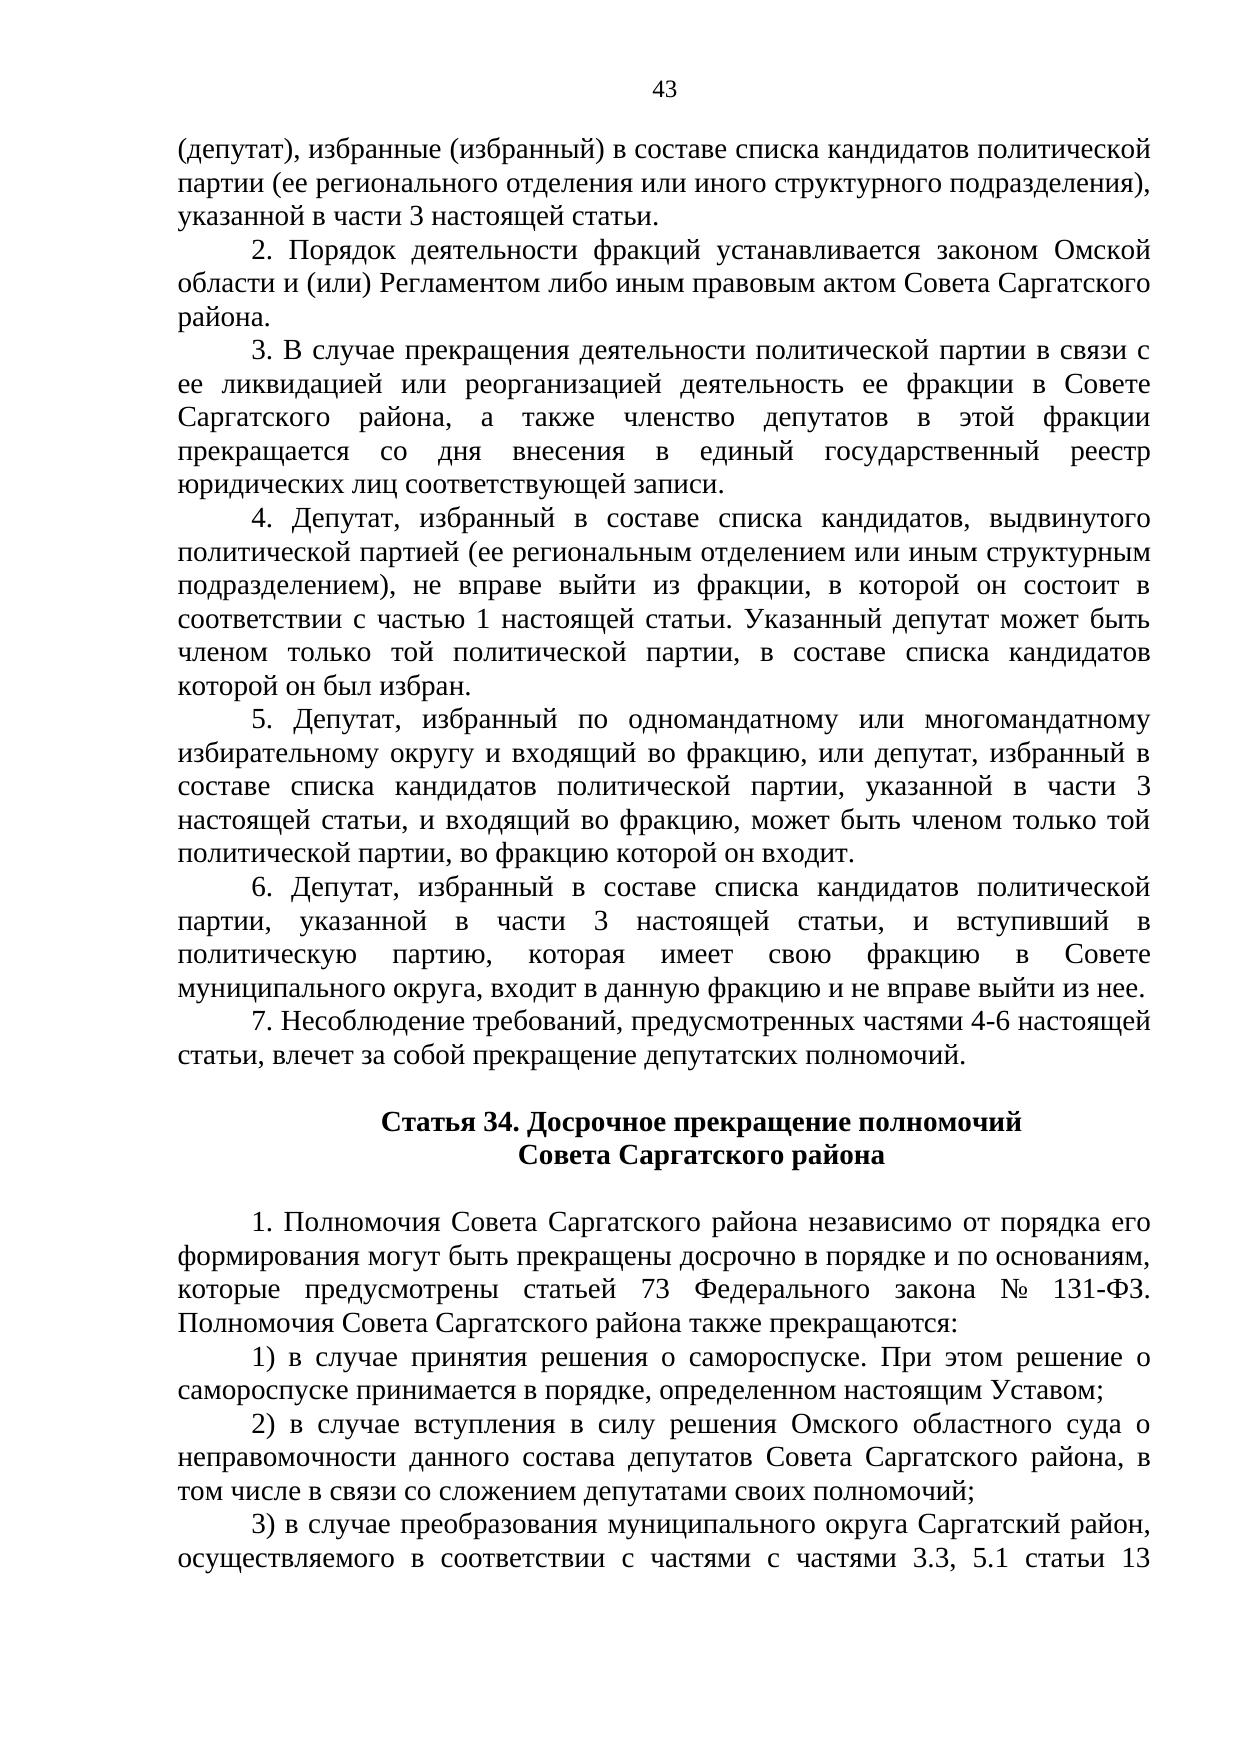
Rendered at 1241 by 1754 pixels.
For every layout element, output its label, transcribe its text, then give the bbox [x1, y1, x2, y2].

text 2) в случае вступления в силу решения Омского областного суда о неправомочности данного состава депутатов Совета Саргатского района, в том числе в связи со сложением депутатами своих полномочий; [177, 1406, 1152, 1506]
text 2. Порядок деятельности фракций устанавливается законом Омской области и (или) Регламентом либо иным правовым актом Совета Саргатского района. [177, 232, 1152, 332]
text 7. Несоблюдение требований, предусмотренных частями 4-6 настоящей статьи, влечет за собой прекращение депутатских полномочий. [177, 1003, 1152, 1070]
text Статья 34. Досрочное прекращение полномочий [177, 1104, 1152, 1137]
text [177, 131, 1152, 232]
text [177, 1506, 1152, 1573]
text 1. Полномочия Совета Саргатского района независимо от порядка его формирования могут быть прекращены досрочно в порядке и по основаниям, которые предусмотрены статьей 73 Федерального закона № 131-ФЗ. Полномочия Совета Саргатского района также прекращаются: [177, 1204, 1152, 1339]
text Совета Саргатского района [177, 1137, 1152, 1171]
text 6. Депутат, избранный в составе списка кандидатов политической партии, указанной в части 3 настоящей статьи, и вступивший в политическую партию, которая имеет свою фракцию в Совете муниципального округа, входит в данную фракцию и не вправе выйти из нее. [177, 869, 1152, 1003]
text 1) в случае принятия решения о самороспуске. При этом решение о самороспуске принимается в порядке, определенном настоящим Уставом; [177, 1339, 1152, 1406]
text 3. В случае прекращения деятельности политической партии в связи с ее ликвидацией или реорганизацией деятельность ее фракции в Совете Саргатского района, а также членство депутатов в этой фракции прекращается со дня внесения в единый государственный реестр юридических лиц соответствующей записи. [177, 332, 1152, 500]
text 5. Депутат, избранный по одномандатному или многомандатному избирательному округу и входящий во фракцию, или депутат, избранный в составе списка кандидатов политической партии, указанной в части 3 настоящей статьи, и входящий во фракцию, может быть членом только той политической партии, во фракцию которой он входит. [177, 701, 1152, 869]
text 4. Депутат, избранный в составе списка кандидатов, выдвинутого политической партией (ее региональным отделением или иным структурным подразделением), не вправе выйти из фракции, в которой он состоит в соответствии с частью 1 настоящей статьи. Указанный депутат может быть членом только той политической партии, в составе списка кандидатов которой он был избран. [177, 500, 1152, 701]
